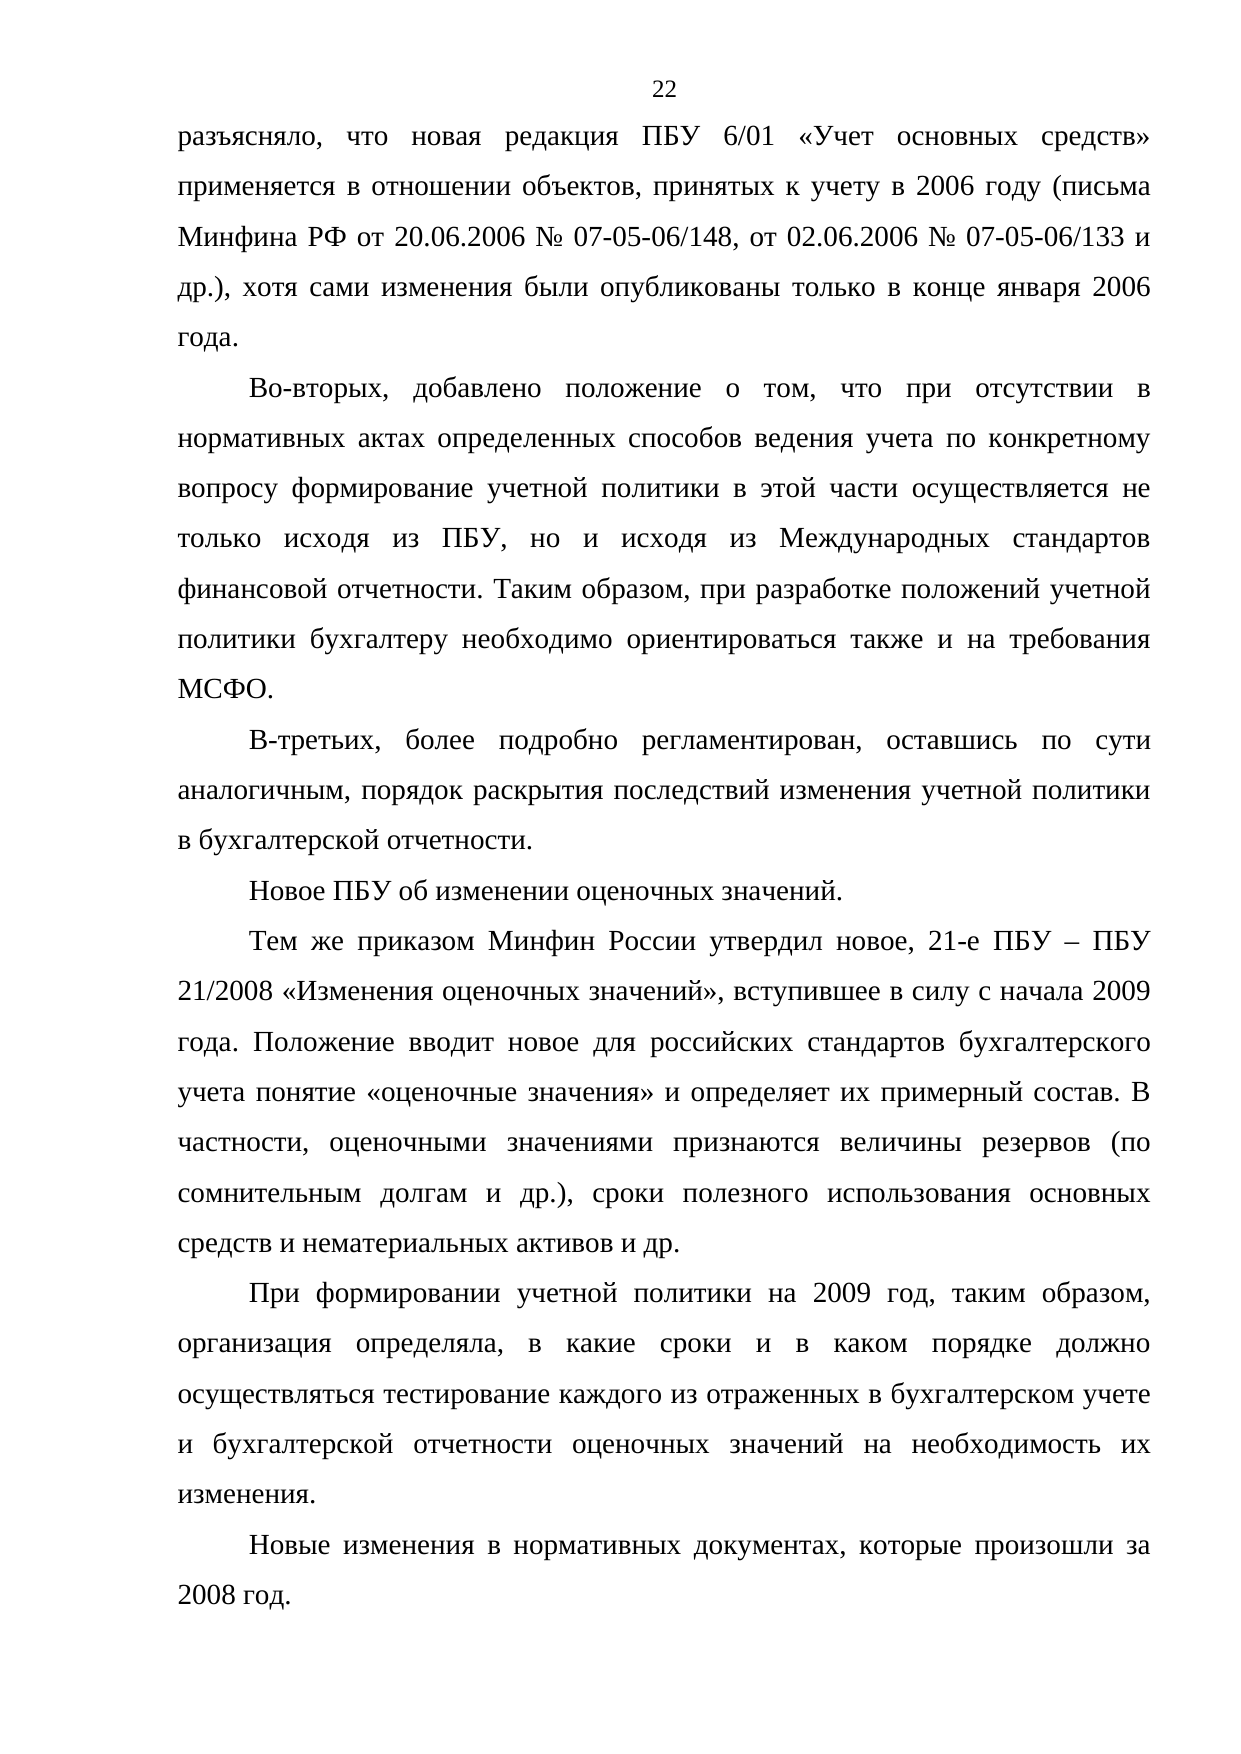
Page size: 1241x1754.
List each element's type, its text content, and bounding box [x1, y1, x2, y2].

text Новые изменения в нормативных документах, которые произошли за 2008 год. [177, 1527, 1152, 1611]
text При формировании учетной политики на 2009 год, таким образом, организация определяла, в какие сроки и в каком порядке должно осуществляться тестирование каждого из отраженных в бухгалтерском учете и бухгалтерской отчетности оценочных значений на необходимость их изменения. [177, 1275, 1152, 1510]
text Новое ПБУ об изменении оценочных значений. [177, 873, 1152, 906]
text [177, 118, 1152, 353]
text В-третьих, более подробно регламентирован, оставшись по сути аналогичным, порядок раскрытия последствий изменения учетной политики в бухгалтерской отчетности. [177, 722, 1152, 856]
text Тем же приказом Минфин России утвердил новое, 21-е ПБУ – ПБУ 21/2008 «Изменения оценочных значений», вступившее в силу с начала 2009 года. Положение вводит новое для российских стандартов бухгалтерского учета понятие «оценочные значения» и определяет их примерный состав. В частности, оценочными значениями признаются величины резервов (по сомнительным долгам и др.), сроки полезного использования основных средств и нематериальных активов и др. [177, 923, 1152, 1258]
text Во-вторых, добавлено положение о том, что при отсутствии в нормативных актах определенных способов ведения учета по конкретному вопросу формирование учетной политики в этой части осуществляется не только исходя из ПБУ, но и исходя из Международных стандартов финансовой отчетности. Таким образом, при разработке положений учетной политики бухгалтеру необходимо ориентироваться также и на требования МСФО. [177, 370, 1152, 705]
